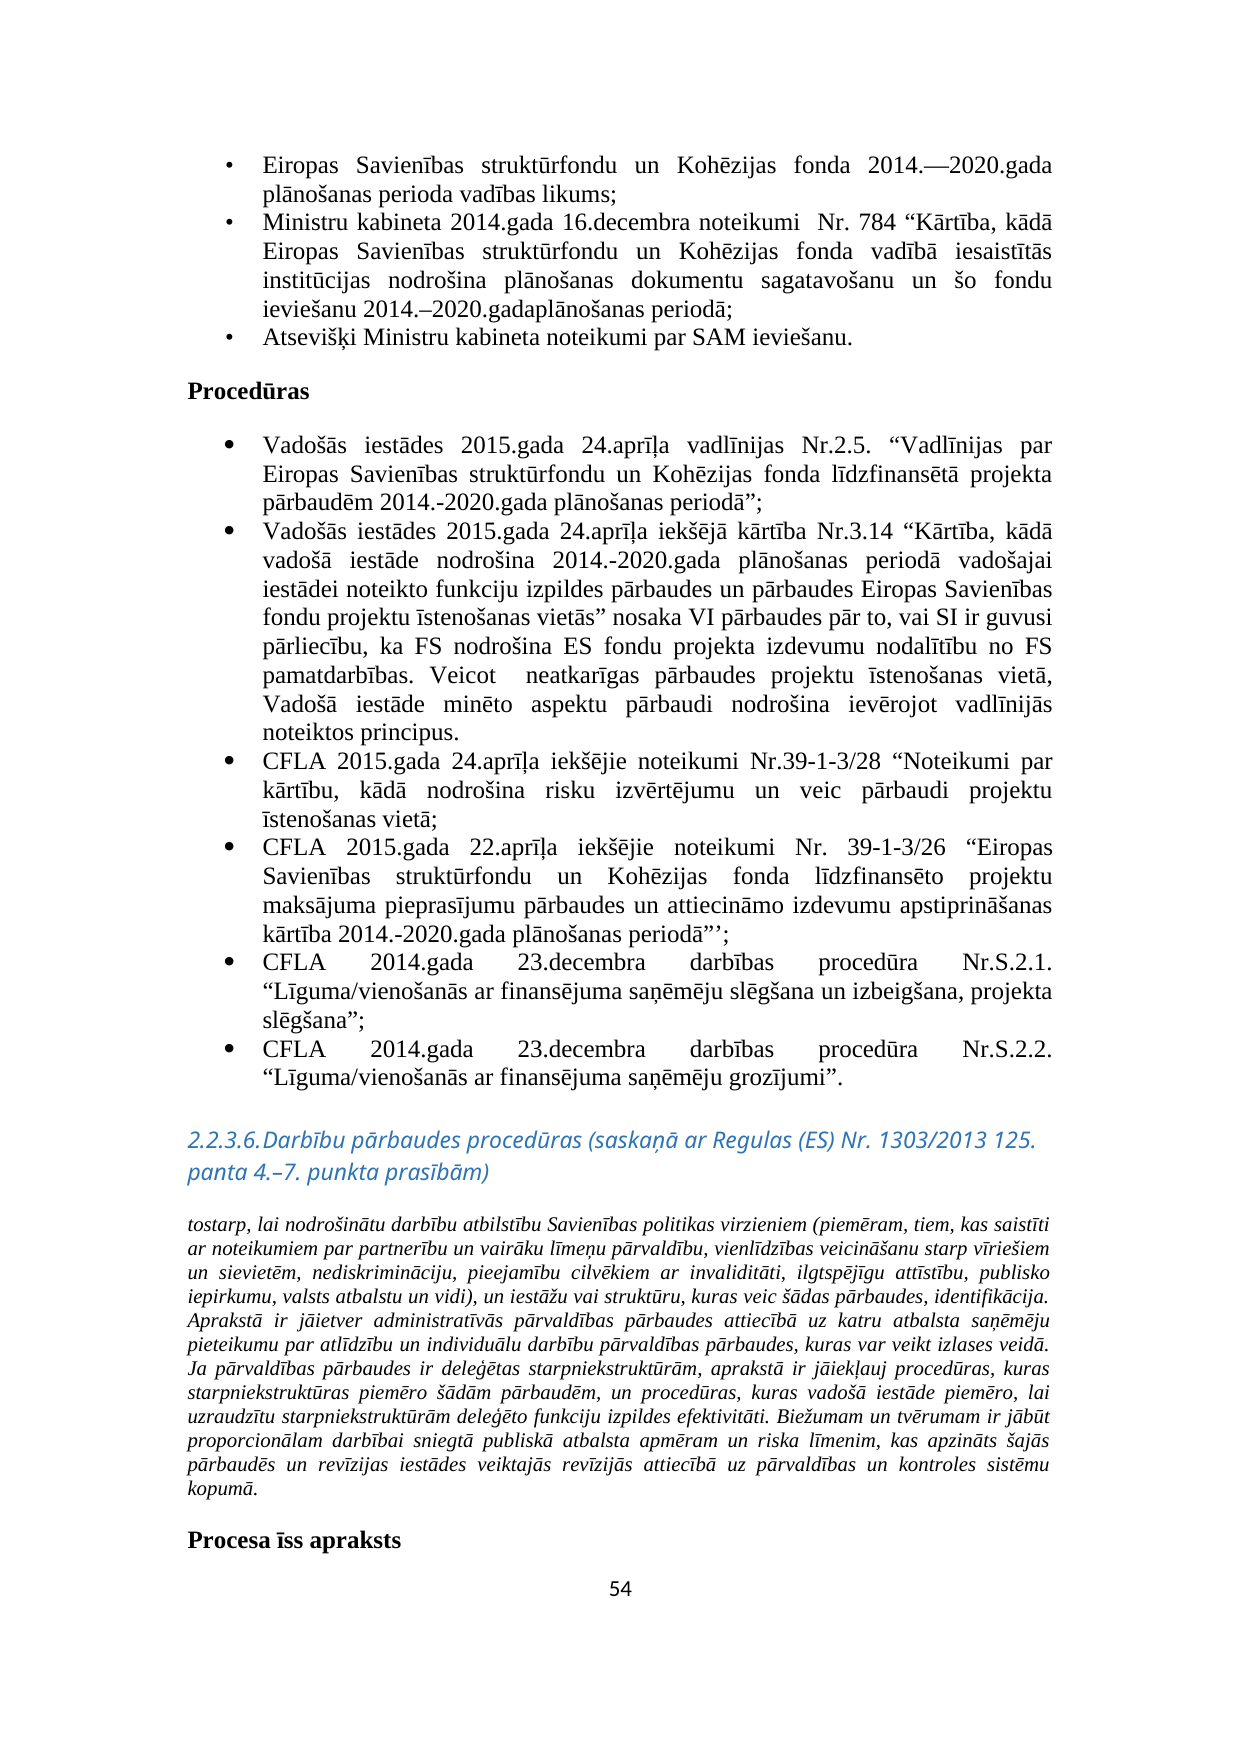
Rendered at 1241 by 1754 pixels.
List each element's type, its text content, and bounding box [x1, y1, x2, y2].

text Procedūras [187, 376, 1053, 405]
list Vadošās iestādes 2015.gada 24.aprīļa vadlīnijas Nr.2.5. “Vadlīnijas par Eiropas Savienības struktūrfondu un Kohēzijas fonda līdzfinansētā projekta pārbaudēm 2014.-2020.gada plānošanas periodā”; [225, 430, 1053, 516]
subtitle 2.2.3.6. Darbību pārbaudes procedūras (saskaņā ar Regulas (ES) Nr. 1303/2013 125. panta 4.–7. punkta prasībām) [187, 1124, 1053, 1187]
list Atsevišķi Ministru kabineta noteikumi par SAM ieviešanu. [225, 322, 1053, 351]
list CFLA 2015.gada 22.aprīļa iekšējie noteikumi Nr. 39-1-3/26 “Eiropas Savienības struktūrfondu un Kohēzijas fonda līdzfinansēto projektu maksājuma pieprasījumu pārbaudes un attiecināmo izdevumu apstiprināšanas kārtība 2014.-2020.gada plānošanas periodā”’; [225, 832, 1053, 947]
list Eiropas Savienības struktūrfondu un Kohēzijas fonda 2014.—2020.gada plānošanas perioda vadības likums; [225, 150, 1053, 207]
text Procesa īss apraksts [187, 1525, 1053, 1554]
text tostarp, lai nodrošinātu darbību atbilstību Savienības politikas virzieniem (piemēram, tiem, kas saistīti ar noteikumiem par partnerību un vairāku līmeņu pārvaldību, vienlīdzības veicināšanu starp vīriešiem un sievietēm, nediskrimināciju, pieejamību cilvēkiem ar invaliditāti, ilgtspējīgu attīstību, publisko iepirkumu, valsts atbalstu un vidi), un iestāžu vai struktūru, kuras veic šādas pārbaudes, identifikācija. Aprakstā ir jāietver administratīvās pārvaldības pārbaudes attiecībā uz katru atbalsta saņēmēju pieteikumu par atlīdzību un individuālu darbību pārvaldības pārbaudes, kuras var veikt izlases veidā. Ja pārvaldības pārbaudes ir deleģētas starpniekstruktūrām, aprakstā ir jāiekļauj procedūras, kuras starpniekstruktūras piemēro šādām pārbaudēm, un procedūras, kuras vadošā iestāde piemēro, lai uzraudzītu starpniekstruktūrām deleģēto funkciju izpildes efektivitāti. Biežumam un tvērumam ir jābūt proporcionālam darbībai sniegtā publiskā atbalsta apmēram un riska līmenim, kas apzināts šajās pārbaudēs un revīzijas iestādes veiktajās revīzijās attiecībā uz pārvaldības un kontroles sistēmu kopumā. [187, 1212, 1053, 1500]
list CFLA 2014.gada 23.decembra darbības procedūra Nr.S.2.2. “Līguma/vienošanās ar finansējuma saņēmēju grozījumi”. [225, 1034, 1053, 1091]
list Vadošās iestādes 2015.gada 24.aprīļa iekšējā kārtība Nr.3.14 “Kārtība, kādā vadošā iestāde nodrošina 2014.-2020.gada plānošanas periodā vadošajai iestādei noteikto funkciju izpildes pārbaudes un pārbaudes Eiropas Savienības fondu projektu īstenošanas vietās” nosaka VI pārbaudes pār to, vai SI ir guvusi pārliecību, ka FS nodrošina ES fondu projekta izdevumu nodalītību no FS pamatdarbības. Veicot neatkarīgas pārbaudes projektu īstenošanas vietā, Vadošā iestāde minēto aspektu pārbaudi nodrošina ievērojot vadlīnijās noteiktos principus. [225, 516, 1053, 746]
list CFLA 2014.gada 23.decembra darbības procedūra Nr.S.2.1. “Līguma/vienošanās ar finansējuma saņēmēju slēgšana un izbeigšana, projekta slēgšana”; [225, 947, 1053, 1034]
list Ministru kabineta 2014.gada 16.decembra noteikumi Nr. 784 “Kārtība, kādā Eiropas Savienības struktūrfondu un Kohēzijas fonda vadībā iesaistītās institūcijas nodrošina plānošanas dokumentu sagatavošanu un šo fondu ieviešanu 2014.–2020.gadaplānošanas periodā; [225, 207, 1053, 322]
list CFLA 2015.gada 24.aprīļa iekšējie noteikumi Nr.39-1-3/28 “Noteikumi par kārtību, kādā nodrošina risku izvērtējumu un veic pārbaudi projektu īstenošanas vietā; [225, 746, 1053, 832]
